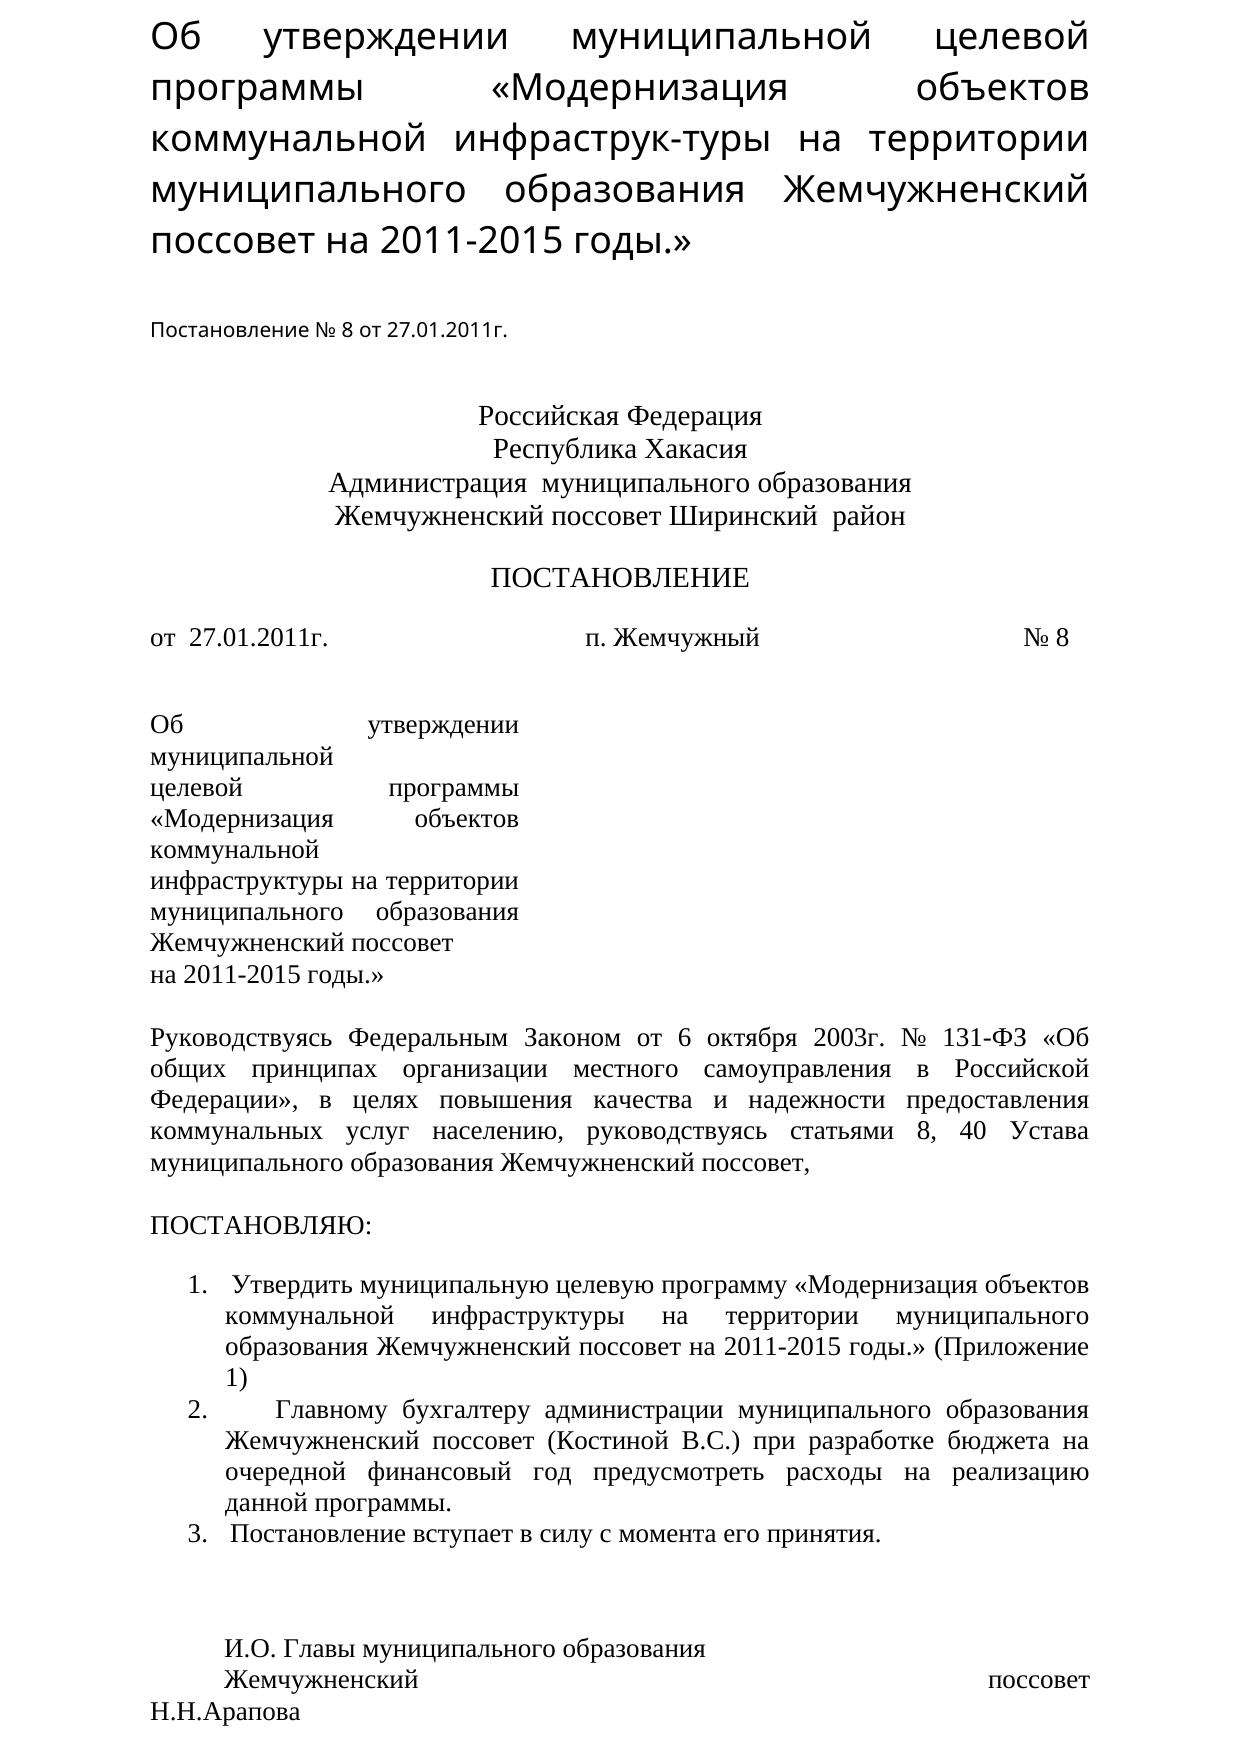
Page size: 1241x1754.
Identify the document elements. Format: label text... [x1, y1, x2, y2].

text от 27.01.2011г. п. Жемчужный № 8 [150, 621, 1090, 652]
text Администрация муниципального образования [150, 465, 1090, 498]
text ПОСТАНОВЛЯЮ: [150, 1209, 1090, 1240]
text Российская Федерация [150, 398, 1090, 431]
text Постановление № 8 от 27.01.2011г. [150, 264, 1090, 398]
text 2. Главному бухгалтеру администрации муниципального образования Жемчужненский поссовет (Костиной В.С.) при разработке бюджета на очередной финансовый год предусмотреть расходы на реализацию данной программы. [187, 1393, 1090, 1517]
text Об утверждении муниципальной [150, 708, 519, 771]
text 3. Постановление вступает в силу с момента его принятия. [187, 1517, 1090, 1548]
text ПОСТАНОВЛЕНИЕ [150, 560, 1090, 593]
text И.О. Главы муниципального образования [150, 1632, 1090, 1664]
text Руководствуясь Федеральным Законом от 6 октября 2003г. № 131-ФЗ «Об общих принципах организации местного самоуправления в Российской Федерации», в целях повышения качества и надежности предоставления коммунальных услуг населению, руководствуясь статьями 8, 40 Устава муниципального образования Жемчужненский поссовет, [150, 1021, 1090, 1177]
text 1. Утвердить муниципальную целевую программу «Модернизация объектов коммунальной инфраструктуры на территории муниципального образования Жемчужненский поссовет на 2011-2015 годы.» (Приложение 1) [187, 1268, 1090, 1393]
text целевой программы «Модернизация объектов коммунальной инфраструктуры на территории муниципального образования Жемчужненский поссовет [150, 771, 519, 958]
text Республика Хакасия [150, 431, 1090, 465]
text Об утверждении муниципальной целевой программы «Модернизация объектов коммунальной инфраструк-туры на территории муниципального образования Жемчужненский поссовет на 2011-2015 годы.» [150, 9, 1090, 264]
text Жемчужненский поссовет Ширинский район [150, 498, 1090, 532]
text Жемчужненский поссовет Н.Н.Арапова [150, 1664, 1090, 1726]
text на 2011-2015 годы.» [150, 958, 519, 989]
